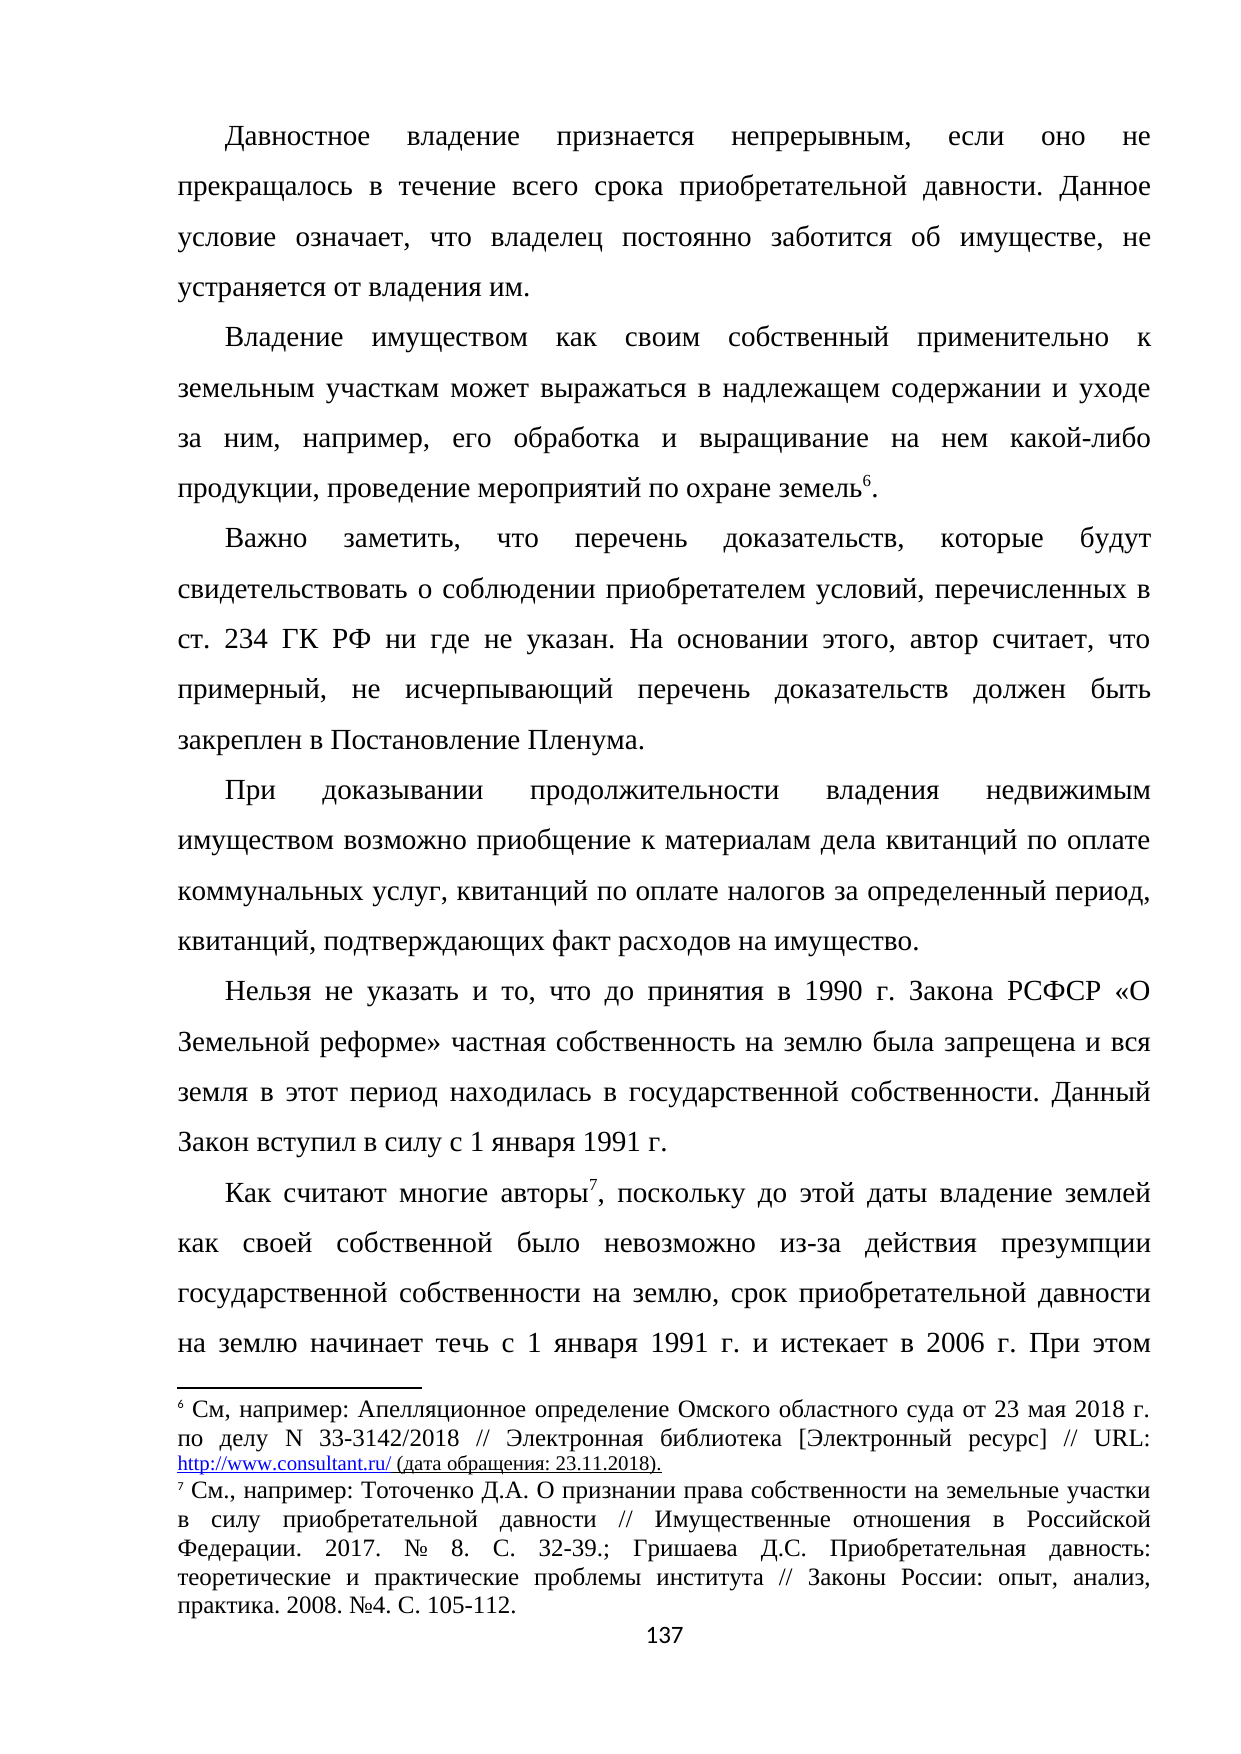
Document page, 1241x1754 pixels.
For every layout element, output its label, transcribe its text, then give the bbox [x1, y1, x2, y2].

text Важно заметить, что перечень доказательств, которые будут свидетельствовать о соблюдении приобретателем условий, перечисленных в ст. 234 ГК РФ ни где не указан. На основании этого, автор считает, что примерный, не исчерпывающий перечень доказательств должен быть закреплен в Постановление Пленума. [177, 521, 1152, 755]
text Владение имуществом как своим собственный применительно к земельным участкам может выражаться в надлежащем содержании и уходе за ним, например, его обработка и выращивание на нем какой-либо продукции, проведение мероприятий по охране земель. [177, 319, 1152, 504]
text Давностное владение признается непрерывным, если оно не прекращалось в течение всего срока приобретательной давности. Данное условие означает, что владелец постоянно заботится об имуществе, не устраняется от владения им. [177, 118, 1152, 303]
text Нельзя не указать и то, что до принятия в 1990 г. Закона РСФСР «О Земельной реформе» частная собственность на землю была запрещена и вся земля в этот период находилась в государственной собственности. Данный Закон вступил в силу с 1 января 1991 г. [177, 973, 1152, 1158]
text При доказывании продолжительности владения недвижимым имуществом возможно приобщение к материалам дела квитанций по оплате коммунальных услуг, квитанций по оплате налогов за определенный период, квитанций, подтверждающих факт расходов на имущество. [177, 772, 1152, 957]
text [177, 1175, 1152, 1359]
